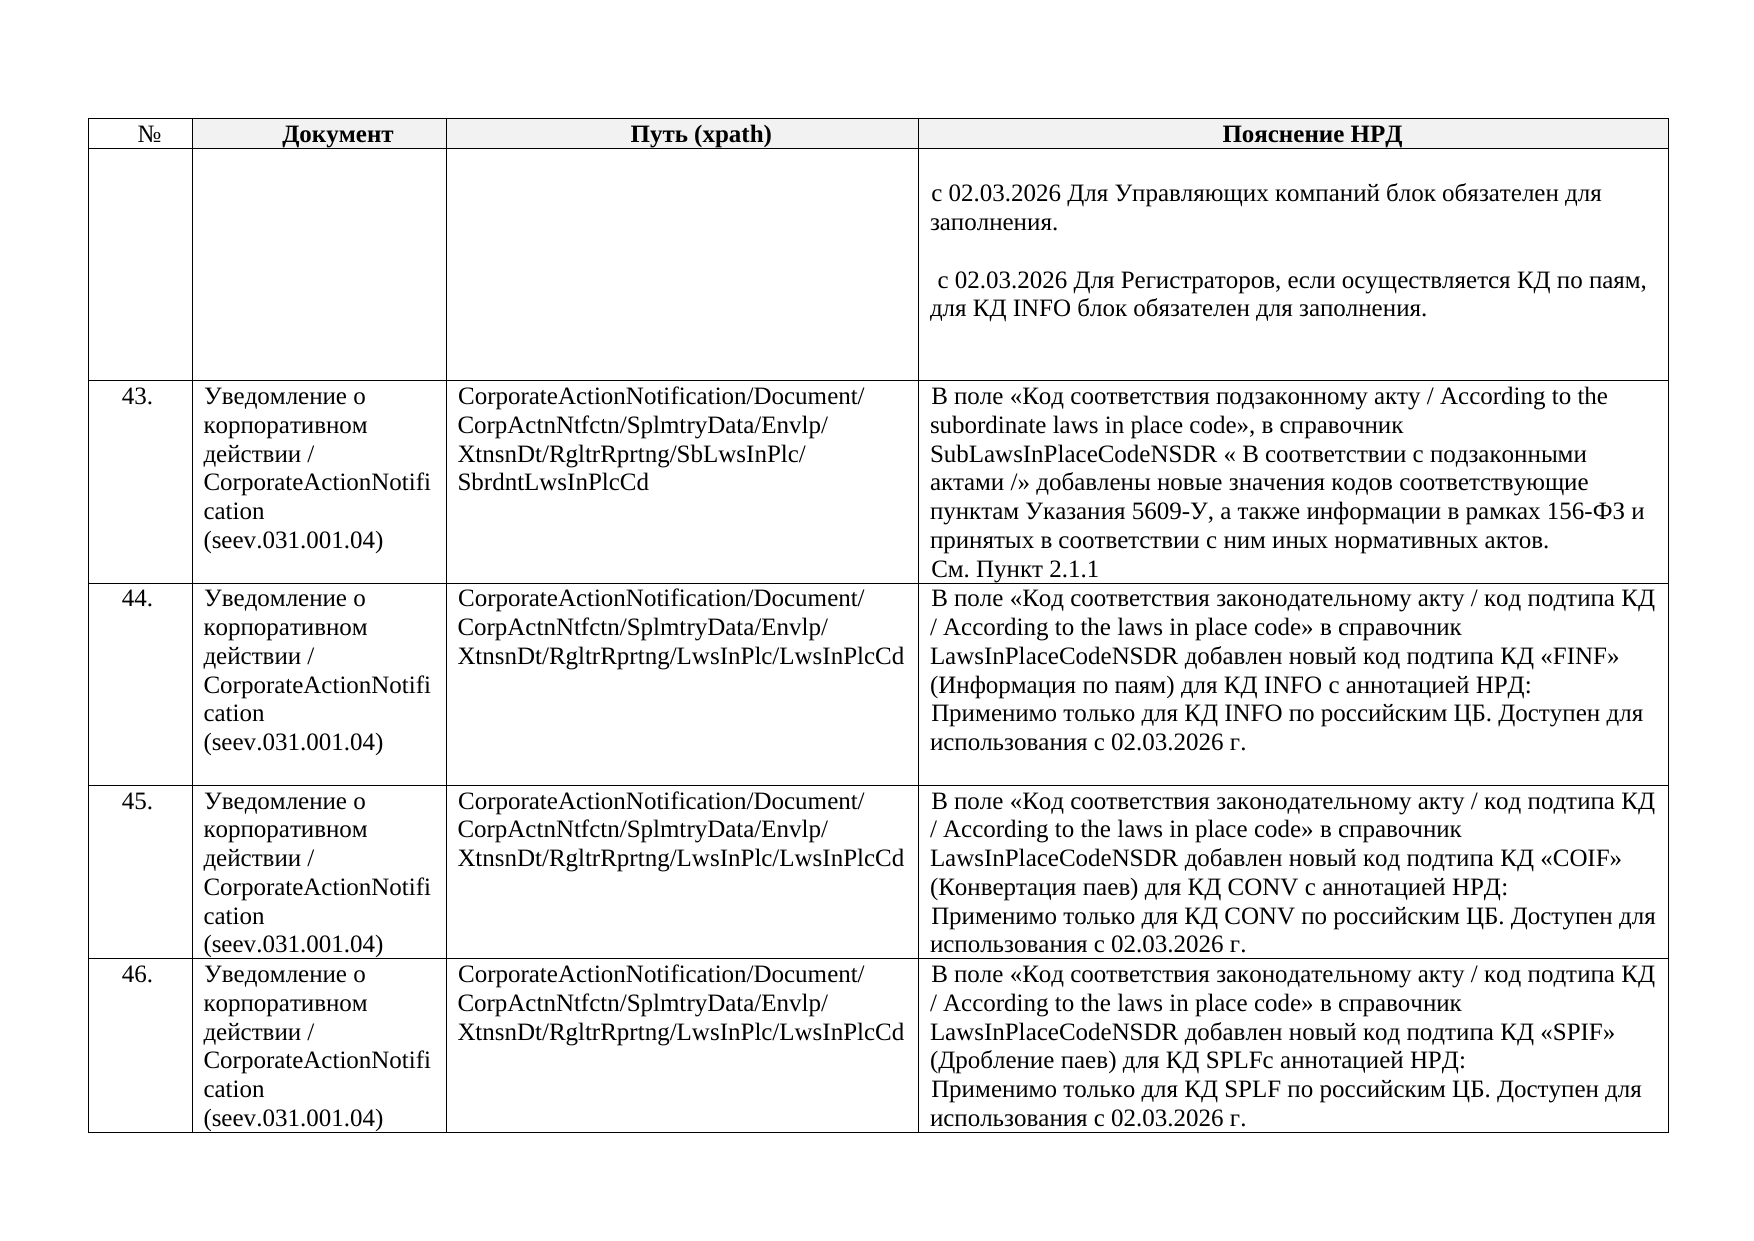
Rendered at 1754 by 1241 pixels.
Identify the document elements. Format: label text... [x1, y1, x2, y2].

table_cell CorporateActionNotification/Document/CorpActnNtfctn/SplmtryData/Envlp/XtnsnDt/RgltrRprtng/LwsInPlc/LwsInPlcCd [447, 786, 918, 958]
table_cell В поле «Код соответствия законодательному акту / код подтипа КД / According to the laws in place code» в справочник LawsInPlaceCodeNSDR добавлен новый код подтипа КД «FINF» (Информация по паям) для КД INFO с аннотацией НРД: Применимо только для КД INFO по российским ЦБ. Доступен для использования с 02.03.2026 г. [919, 584, 1668, 785]
table_cell [89, 149, 192, 380]
table_header Документ [193, 119, 446, 148]
table_cell CorporateActionNotification/Document/CorpActnNtfctn/SplmtryData/Envlp/XtnsnDt/RgltrRprtng/LwsInPlc/LwsInPlcCd [447, 584, 918, 785]
table_cell Уведомление о корпоративном действии / CorporateActionNotification (seev.031.001.04) [193, 381, 446, 582]
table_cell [447, 149, 918, 380]
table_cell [193, 149, 446, 380]
table_header № [89, 119, 192, 148]
table_cell CorporateActionNotification/Document/CorpActnNtfctn/SplmtryData/Envlp/XtnsnDt/RgltrRprtng/SbLwsInPlc/SbrdntLwsInPlcCd [447, 381, 918, 582]
table_cell В поле «Код соответствия законодательному акту / код подтипа КД / According to the laws in place code» в справочник LawsInPlaceCodeNSDR добавлен новый код подтипа КД «SPIF» (Дробление паев) для КД SPLFс аннотацией НРД: Применимо только для КД SPLF по российским ЦБ. Доступен для использования с 02.03.2026 г. [919, 959, 1668, 1132]
table_cell [89, 584, 192, 785]
table_header Пояснение НРД [919, 119, 1668, 148]
table_header Путь (xpath) [447, 119, 918, 148]
table_cell CorporateActionNotification/Document/CorpActnNtfctn/SplmtryData/Envlp/XtnsnDt/RgltrRprtng/LwsInPlc/LwsInPlcCd [447, 959, 918, 1132]
table_cell В поле «Код соответствия подзаконному акту / According to the subordinate laws in place code», в справочник SubLawsInPlaceCodeNSDR « В соответствии с подзаконными актами /» добавлены новые значения кодов соответствующие пунктам Указания 5609-У, а также информации в рамках 156-ФЗ и принятых в соответствии с ним иных нормативных актов. См. Пункт 2.2.1 [919, 381, 1668, 582]
table_cell [89, 959, 192, 1132]
table_cell Уведомление о корпоративном действии / CorporateActionNotification (seev.031.001.04) [193, 786, 446, 958]
table_cell [89, 381, 192, 582]
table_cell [919, 149, 1668, 380]
table_cell [89, 786, 192, 958]
table_cell В поле «Код соответствия законодательному акту / код подтипа КД / According to the laws in place code» в справочник LawsInPlaceCodeNSDR добавлен новый код подтипа КД «COIF» (Конвертация паев) для КД CONV с аннотацией НРД: Применимо только для КД CONV по российским ЦБ. Доступен для использования с 02.03.2026 г. [919, 786, 1668, 958]
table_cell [193, 959, 446, 1132]
table_cell Уведомление о корпоративном действии / CorporateActionNotification (seev.031.001.04) [193, 584, 446, 785]
